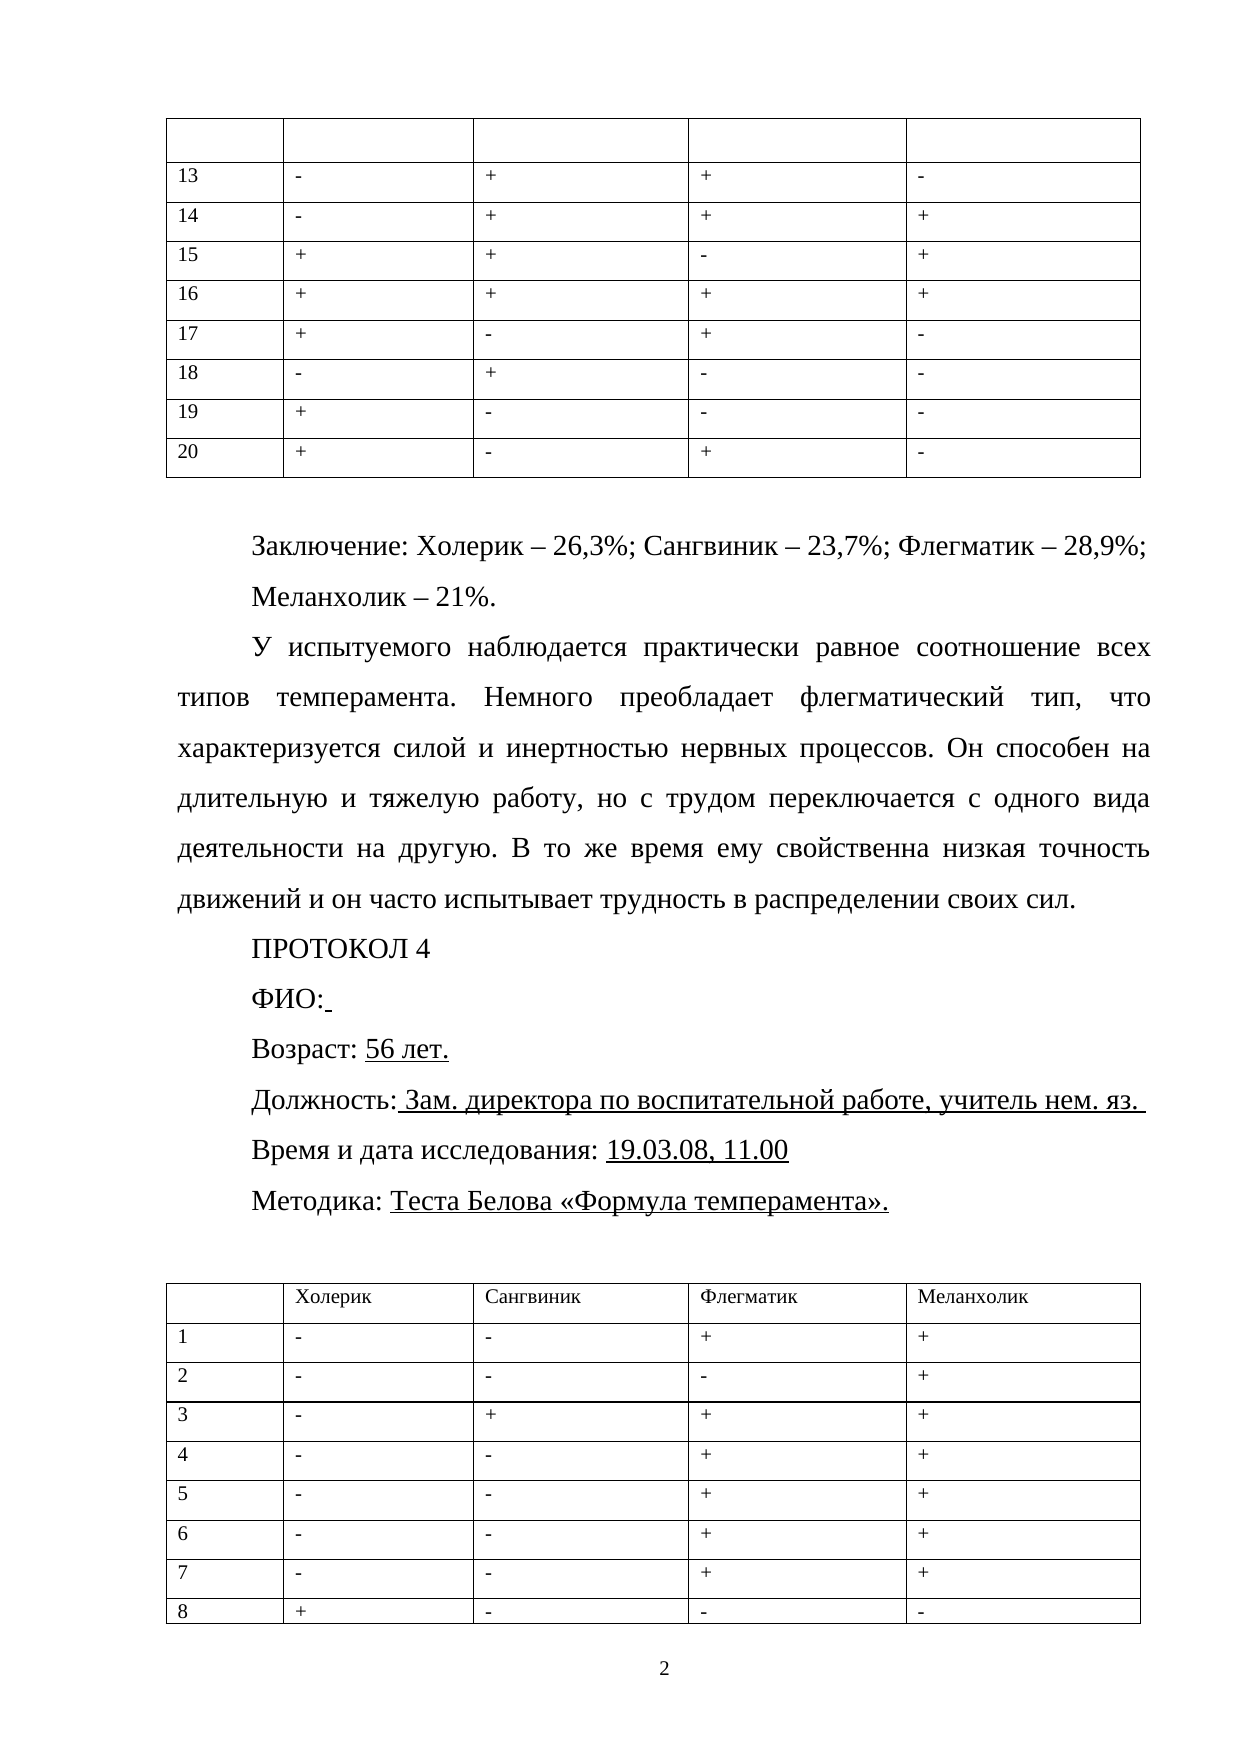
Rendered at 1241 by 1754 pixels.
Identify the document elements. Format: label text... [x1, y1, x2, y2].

text Возраст: 56 лет. [177, 1032, 1152, 1065]
table_cell - [474, 1521, 688, 1559]
table_cell - [284, 163, 473, 202]
table_header Флегматик [689, 1284, 906, 1323]
table_cell 5 [167, 1481, 283, 1519]
text Должность: Зам. директора по воспитательной работе, учитель нем. яз. [177, 1082, 1152, 1116]
table_cell + [689, 281, 906, 320]
table_cell - [474, 1560, 688, 1598]
table_cell 17 [167, 321, 283, 359]
table_cell 4 [167, 1442, 283, 1480]
table_cell 3 [167, 1403, 283, 1441]
table_cell - [907, 1599, 1140, 1623]
table_cell + [907, 1324, 1140, 1362]
table_cell + [474, 281, 688, 320]
table_cell - [284, 1521, 473, 1559]
table_cell 19 [167, 400, 283, 438]
table_cell 15 [167, 242, 283, 280]
table_cell + [907, 242, 1140, 280]
table_cell 12 [167, 119, 283, 162]
table_cell - [907, 360, 1140, 398]
table_cell + [907, 1363, 1140, 1401]
table_cell - [284, 1560, 473, 1598]
text ФИО: [177, 981, 1152, 1015]
table_cell + [689, 163, 906, 202]
table_cell + [907, 203, 1140, 241]
table_cell + [284, 321, 473, 359]
table_cell + [689, 1403, 906, 1441]
table_cell + [689, 439, 906, 477]
table_header Меланхолик [907, 1284, 1140, 1323]
table_cell - [474, 1363, 688, 1401]
table_header Холерик [284, 1284, 473, 1323]
table_cell - [689, 1363, 906, 1401]
table_cell + [284, 1599, 473, 1623]
table_cell - [284, 203, 473, 241]
table_cell + [689, 203, 906, 241]
table_cell + [907, 1521, 1140, 1559]
table_cell + [689, 1324, 906, 1362]
text У испытуемого наблюдается практически равное соотношение всех типов темперамента. Немного преобладает флегматический тип, что характеризуется силой и инертностью нервных процессов. Он способен на длительную и тяжелую работу, но с трудом переключается с одного вида деятельности на другую. В то же время ему свойственна низкая точность движений и он часто испытывает трудность в распределении своих сил. [177, 629, 1152, 914]
table_header Сангвиник [474, 1284, 688, 1323]
table_cell - [907, 400, 1140, 438]
table_cell + [474, 1403, 688, 1441]
table_cell + [474, 203, 688, 241]
table_cell - [689, 119, 906, 162]
table_cell - [284, 1481, 473, 1519]
table_cell - [284, 1324, 473, 1362]
table_cell + [689, 1442, 906, 1480]
table_cell - [907, 439, 1140, 477]
table_cell + [907, 1481, 1140, 1519]
table_cell - [474, 439, 688, 477]
table_cell + [907, 119, 1140, 162]
table_cell + [474, 242, 688, 280]
text Методика: Теста Белова «Формула темперамента». [177, 1183, 1152, 1216]
text Меланхолик – 21%. [177, 579, 1152, 612]
table_cell + [689, 1560, 906, 1598]
table_cell - [284, 1442, 473, 1480]
table_cell - [474, 321, 688, 359]
text Заключение: Холерик – 26,3%; Сангвиник – 23,7%; Флегматик – 28,9%; [177, 528, 1152, 562]
table_cell 14 [167, 203, 283, 241]
table_cell - [907, 321, 1140, 359]
table_cell - [474, 1481, 688, 1519]
table_cell 8 [167, 1599, 283, 1623]
text Время и дата исследования: 19.03.08, 11.00 [177, 1132, 1152, 1166]
table_cell - [474, 400, 688, 438]
table_cell + [284, 281, 473, 320]
table_cell - [284, 1363, 473, 1401]
table_cell + [689, 1521, 906, 1559]
table_cell + [689, 1481, 906, 1519]
table_cell + [284, 242, 473, 280]
table_cell + [907, 1442, 1140, 1480]
table_cell - [689, 360, 906, 398]
table_header [167, 1284, 283, 1323]
table_cell - [474, 1324, 688, 1362]
text ПРОТОКОЛ 4 [177, 931, 1152, 964]
table_cell 6 [167, 1521, 283, 1559]
table_cell - [474, 119, 688, 162]
table_cell + [284, 439, 473, 477]
table_cell - [284, 1403, 473, 1441]
table_cell 18 [167, 360, 283, 398]
table_cell - [284, 119, 473, 162]
table_cell 16 [167, 281, 283, 320]
table_cell - [689, 400, 906, 438]
table_cell + [474, 163, 688, 202]
table_cell + [284, 400, 473, 438]
table_cell 7 [167, 1560, 283, 1598]
table_cell 1 [167, 1324, 283, 1362]
table_cell + [907, 1403, 1140, 1441]
table_cell 2 [167, 1363, 283, 1401]
table_cell - [689, 242, 906, 280]
table_cell 13 [167, 163, 283, 202]
table_cell - [284, 360, 473, 398]
table_cell + [907, 1560, 1140, 1598]
table_cell + [474, 360, 688, 398]
table_cell + [907, 281, 1140, 320]
table_cell - [907, 163, 1140, 202]
table_cell + [689, 321, 906, 359]
table_cell 20 [167, 439, 283, 477]
table_cell - [474, 1599, 688, 1623]
table_cell - [689, 1599, 906, 1623]
table_cell - [474, 1442, 688, 1480]
